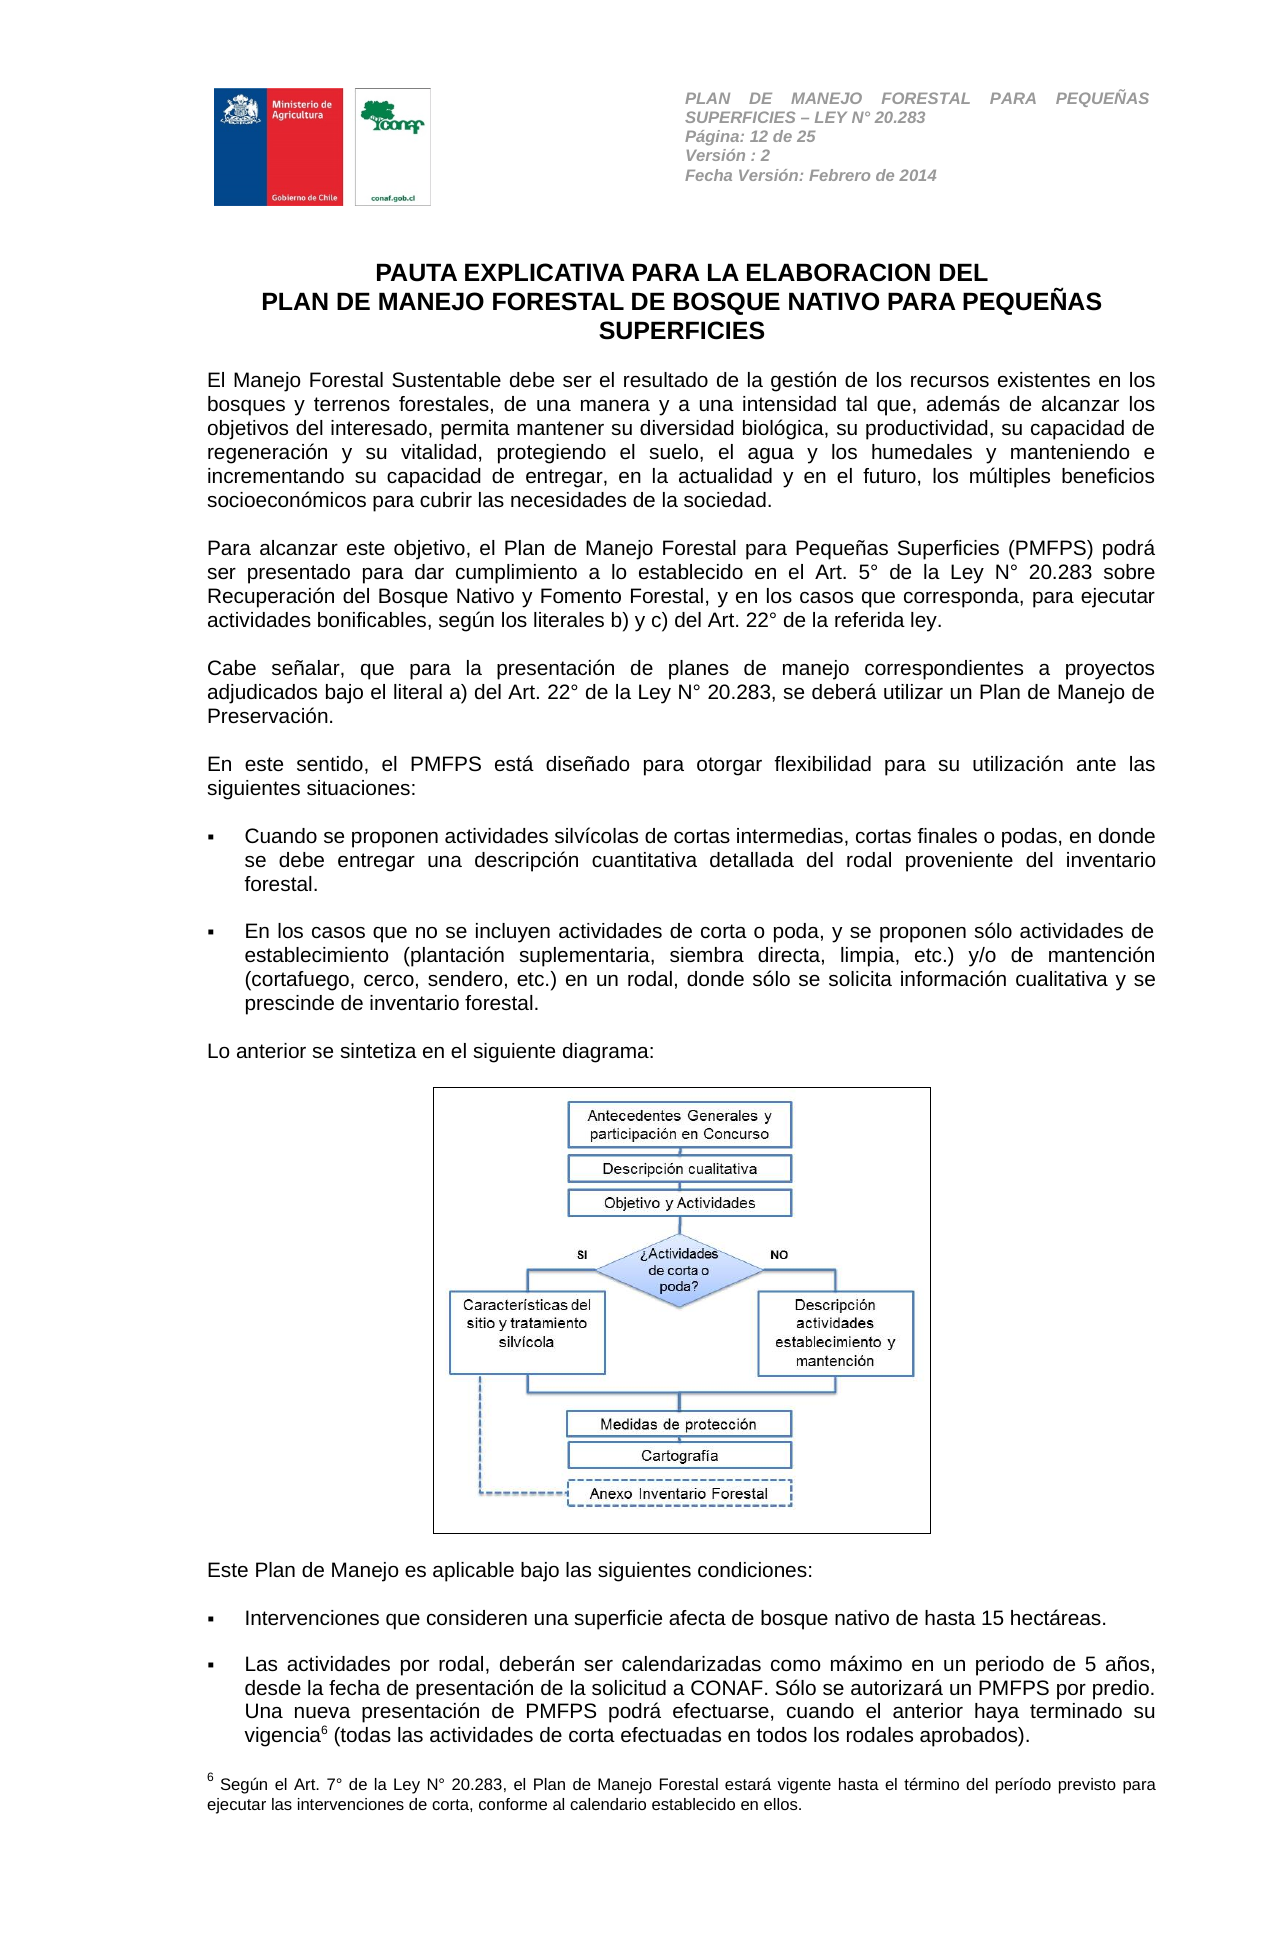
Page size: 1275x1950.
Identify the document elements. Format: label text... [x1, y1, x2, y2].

text En este sentido, el PMFPS está diseñado para otorgar flexibilidad para su utilización ante las siguientes situaciones: [207, 752, 1157, 799]
text El Manejo Forestal Sustentable debe ser el resultado de la gestión de los recursos existentes en los bosques y terrenos forestales, de una manera y a una intensidad tal que, además de alcanzar los objetivos del interesado, permita mantener su diversidad biológica, su productividad, su capacidad de regeneración y su vitalidad, protegiendo el suelo, el agua y los humedales y manteniendo e incrementando su capacidad de entregar, en la actualidad y en el futuro, los múltiples beneficios socioeconómicos para cubrir las necesidades de la sociedad. [207, 368, 1157, 512]
list Intervenciones que consideren una superficie afecta de bosque nativo de hasta 15 hectáreas. [207, 1606, 1157, 1630]
list Las actividades por rodal, deberán ser calendarizadas como máximo en un periodo de 5 años, desde la fecha de presentación de la solicitud a CONAF. Sólo se autorizará un PMFPS por predio. Una nueva presentación de PMFPS podrá efectuarse, cuando el anterior haya terminado su vigencia (todas las actividades de corta efectuadas en todos los rodales aprobados). [207, 1651, 1157, 1747]
list En los casos que no se incluyen actividades de corta o poda, y se proponen sólo actividades de establecimiento (plantación suplementaria, siembra directa, limpia, etc.) y/o de mantención (cortafuego, cerco, sendero, etc.) en un rodal, donde sólo se solicita información cualitativa y se prescinde de inventario forestal. [207, 919, 1157, 1015]
text Este Plan de Manejo es aplicable bajo las siguientes condiciones: [207, 1558, 1157, 1582]
title PAUTA EXPLICATIVA PARA LA ELABORACION DEL Plan de manejo forestal DE BOSQUE NATIVO para pequeñas superficies [207, 258, 1157, 344]
picture [214, 88, 431, 206]
picture [434, 1088, 930, 1533]
text Para alcanzar este objetivo, el Plan de Manejo Forestal para Pequeñas Superficies (PMFPS) podrá ser presentado para dar cumplimiento a lo establecido en el Art. 5° de la Ley N° 20.283 sobre Recuperación del Bosque Nativo y Fomento Forestal, y en los casos que corresponda, para ejecutar actividades bonificables, según los literales b) y c) del Art. 22° de la referida ley. [207, 536, 1157, 632]
list Cuando se proponen actividades silvícolas de cortas intermedias, cortas finales o podas, en donde se debe entregar una descripción cuantitativa detallada del rodal proveniente del inventario forestal. [207, 823, 1157, 895]
text Cabe señalar, que para la presentación de planes de manejo correspondientes a proyectos adjudicados bajo el literal a) del Art. 22° de la Ley N° 20.283, se deberá utilizar un Plan de Manejo de Preservación. [207, 656, 1157, 728]
text Lo anterior se sintetiza en el siguiente diagrama: [207, 1039, 1157, 1063]
